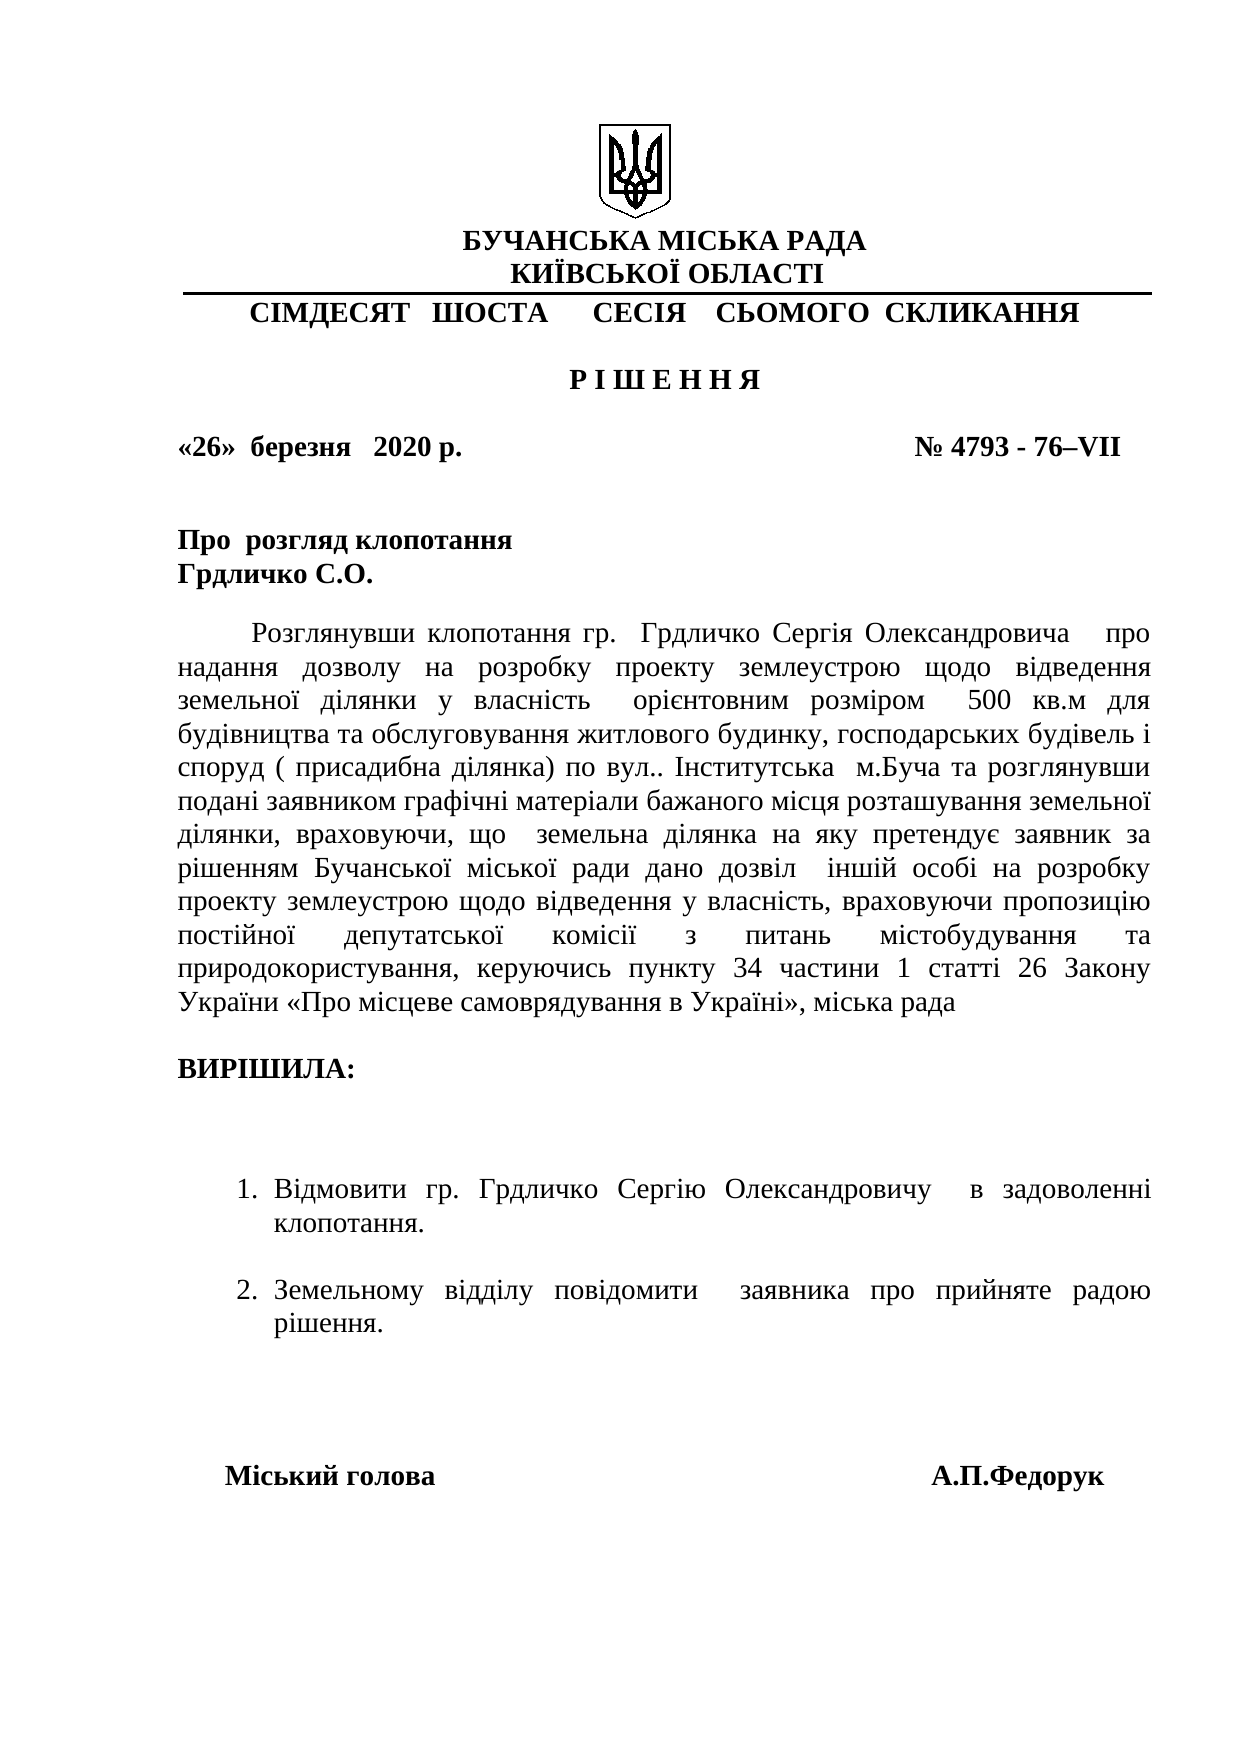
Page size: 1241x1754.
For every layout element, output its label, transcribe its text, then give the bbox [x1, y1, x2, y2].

text КИЇВСЬКОЇ ОБЛАСТІ [183, 256, 1152, 292]
text Грдличко С.О. [177, 556, 1152, 589]
list Земельному відділу повідомити заявника про прийняте радою рішення. [236, 1272, 1152, 1339]
text «26» березня 2020 р. № 4793 - 76–VІІ [177, 429, 1152, 463]
list Відмовити гр. Грдличко Сергію Олександровичу в задоволенні клопотання. [236, 1171, 1152, 1238]
text Р І Ш Е Н Н Я [177, 362, 1152, 396]
text СІМДЕСЯТ ШОСТА СЕСІЯ СЬОМОГО СКЛИКАННЯ [177, 295, 1152, 329]
text Розглянувши клопотання гр. Грдличко Сергія Олександровича про надання дозволу на розробку проекту землеустрою щодо відведення земельної ділянки у власність орієнтовним розміром 500 кв.м для будівництва та обслуговування житлового будинку, господарських будівель і споруд ( присадибна ділянка) по вул.. Інститутська м.Буча та розглянувши подані заявником графічні матеріали бажаного місця розташування земельної ділянки, враховуючи, що земельна ділянка на яку претендує заявник за рішенням Бучанської міської ради дано дозвіл іншій особі на розробку проекту землеустрою щодо відведення у власність, враховуючи пропозицію постійної депутатської комісії з питань містобудування та природокористування, керуючись пункту 34 частини 1 статті 26 Закону України «Про місцеве самоврядування в Україні», міська рада [177, 615, 1152, 1018]
text Міський голова А.П.Федорук [177, 1458, 1152, 1491]
text ВИРІШИЛА: [177, 1051, 1152, 1085]
text БУЧАНСЬКА МІСЬКА РАДА [177, 223, 1152, 256]
text Про розгляд клопотання [177, 522, 1152, 556]
